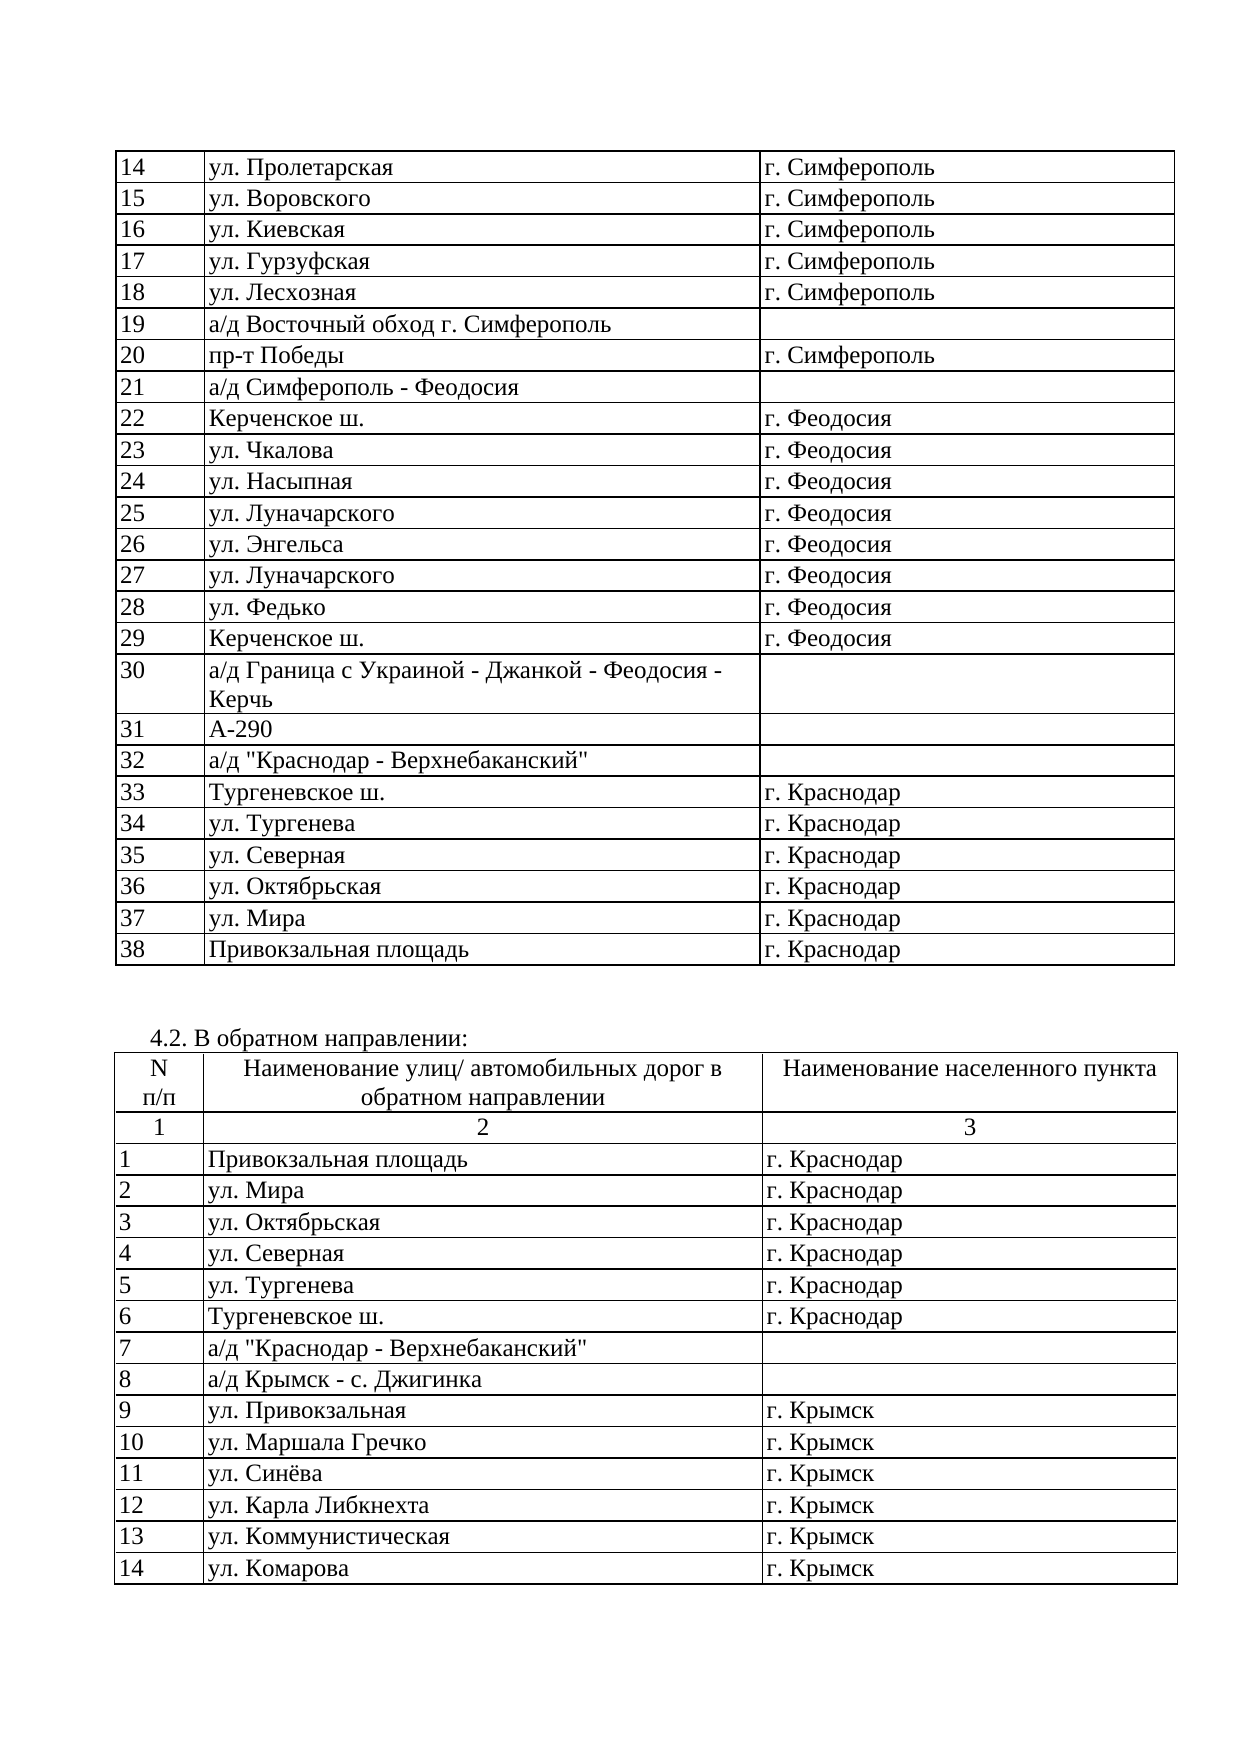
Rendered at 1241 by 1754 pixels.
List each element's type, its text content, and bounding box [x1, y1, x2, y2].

table_cell [761, 714, 1174, 744]
table_cell Привокзальная площадь [204, 1144, 762, 1174]
table_cell г. Краснодар [763, 1174, 1177, 1205]
table_cell ул. Мира [204, 1176, 762, 1205]
table_cell г. Феодосия [761, 466, 1174, 496]
table_cell ул. Синёва [204, 1459, 762, 1488]
table_cell г. Феодосия [761, 592, 1174, 622]
table_cell 24 [117, 466, 204, 496]
table_cell г. Краснодар [763, 1143, 1177, 1174]
table_cell г. Крымск [763, 1394, 1177, 1426]
table_cell ул. Лесхозная [205, 277, 759, 307]
table_cell 20 [117, 340, 204, 370]
table_cell ул. Привокзальная [204, 1396, 762, 1426]
table_cell г. Краснодар [761, 777, 1174, 807]
table_cell а/д Граница с Украиной - Джанкой - Феодосия - Керчь [205, 655, 759, 712]
table_cell ул. Тургенева [204, 1270, 762, 1300]
table_cell 26 [117, 529, 204, 559]
table_cell г. Краснодар [761, 903, 1174, 933]
table_cell 30 [117, 655, 204, 712]
table_cell 36 [117, 871, 204, 901]
table_cell г. Симферополь [761, 215, 1174, 244]
table_cell 2 [204, 1113, 762, 1142]
table_cell 6 [115, 1301, 203, 1331]
table_header Наименование улиц/ автомобильных дорог в обратном направлении [204, 1053, 762, 1111]
table_cell ул. Чкалова [205, 435, 759, 464]
table_cell ул. Воровского [205, 183, 759, 213]
table_cell 2 [115, 1175, 203, 1205]
table_cell 29 [117, 623, 204, 653]
table_cell а/д "Краснодар - Верхнебаканский" [204, 1333, 762, 1363]
table_cell г. Феодосия [761, 561, 1174, 590]
table_cell г. Феодосия [761, 435, 1174, 464]
table_cell г. Краснодар [761, 840, 1174, 870]
table_cell 33 [117, 777, 204, 807]
table_cell Керченское ш. [205, 623, 759, 653]
table_cell 27 [117, 561, 204, 590]
table_cell а/д Восточный обход г. Симферополь [205, 309, 759, 339]
table_cell г. Симферополь [761, 277, 1174, 307]
table_cell 11 [115, 1458, 203, 1488]
table_cell ул. Октябрьская [205, 871, 759, 901]
table_cell ул. Федько [205, 592, 759, 622]
table_cell ул. Киевская [205, 215, 759, 244]
table_cell а/д Симферополь - Феодосия [205, 372, 759, 402]
table_cell 38 [117, 934, 204, 964]
table_cell 17 [117, 246, 204, 276]
table_cell 25 [117, 498, 204, 527]
table_cell 23 [117, 435, 204, 464]
table_cell 19 [117, 309, 204, 339]
table_header Наименование населенного пункта [763, 1053, 1177, 1111]
table_cell 14 [117, 152, 204, 181]
table_cell 31 [117, 714, 204, 744]
table_cell 5 [115, 1269, 203, 1300]
table_cell [763, 1363, 1177, 1394]
table_cell г. Крымск [763, 1551, 1177, 1583]
table_cell 7 [115, 1332, 203, 1363]
table_cell 16 [117, 215, 204, 244]
text 4.2. В обратном направлении: [150, 1023, 1090, 1052]
table_cell г. Краснодар [761, 871, 1174, 901]
table_cell ул. Луначарского [205, 561, 759, 590]
table_cell ул. Северная [205, 840, 759, 870]
table_cell ул. Энгельса [205, 529, 759, 559]
table_cell 15 [117, 183, 204, 213]
table_cell 22 [117, 403, 204, 433]
table_cell ул. Коммунистическая [204, 1522, 762, 1551]
table_cell 8 [115, 1364, 203, 1394]
table_cell г. Феодосия [761, 529, 1174, 559]
table_cell 35 [117, 840, 204, 870]
table_cell г. Феодосия [761, 623, 1174, 653]
table_cell ул. Пролетарская [205, 152, 759, 181]
table_cell [761, 746, 1174, 775]
table_cell г. Краснодар [763, 1205, 1177, 1237]
table_cell Привокзальная площадь [205, 934, 759, 964]
table_cell ул. Мира [205, 903, 759, 933]
table_cell А-290 [205, 714, 759, 744]
table_cell ул. Северная [204, 1238, 762, 1268]
table_cell 4 [115, 1238, 203, 1268]
table_cell г. Феодосия [761, 498, 1174, 527]
table_cell г. Симферополь [761, 152, 1174, 181]
table_cell 18 [117, 277, 204, 307]
table_cell Керченское ш. [205, 403, 759, 433]
table_cell ул. Комарова [204, 1553, 762, 1583]
table_cell г. Крымск [763, 1457, 1177, 1488]
table_cell [763, 1331, 1177, 1363]
table_cell 3 [115, 1206, 203, 1237]
table_cell 28 [117, 592, 204, 622]
table_cell [761, 372, 1174, 402]
table_cell а/д "Краснодар - Верхнебаканский" [205, 746, 759, 775]
table_cell ул. Маршала Гречко [204, 1427, 762, 1457]
table_cell г. Краснодар [763, 1300, 1177, 1331]
table_cell 1 [115, 1144, 203, 1174]
table_cell 12 [115, 1490, 203, 1520]
table_cell 34 [117, 808, 204, 838]
table_cell ул. Луначарского [205, 498, 759, 527]
table_cell 21 [117, 372, 204, 402]
table_cell г. Краснодар [763, 1268, 1177, 1300]
table_cell [761, 655, 1174, 712]
table_cell г. Симферополь [761, 340, 1174, 370]
table_cell ул. Тургенева [205, 808, 759, 838]
table_cell г. Краснодар [763, 1237, 1177, 1268]
table_cell ул. Октябрьская [204, 1207, 762, 1237]
table_cell 10 [115, 1427, 203, 1457]
table_cell 1 [115, 1112, 203, 1142]
table_cell г. Крымск [763, 1426, 1177, 1457]
table_cell пр-т Победы [205, 340, 759, 370]
table_cell г. Симферополь [761, 183, 1174, 213]
table_cell г. Крымск [763, 1489, 1177, 1520]
table_cell 37 [117, 903, 204, 933]
table_cell 13 [115, 1521, 203, 1551]
table_cell 3 [763, 1111, 1177, 1142]
table_cell Тургеневское ш. [205, 777, 759, 807]
table_cell г. Феодосия [761, 403, 1174, 433]
table_cell ул. Гурзуфская [205, 246, 759, 276]
table_cell г. Краснодар [761, 934, 1174, 964]
table_cell 14 [115, 1553, 203, 1583]
table_cell г. Крымск [763, 1520, 1177, 1551]
table_cell 9 [115, 1395, 203, 1426]
table_cell Тургеневское ш. [204, 1301, 762, 1331]
table_cell [761, 309, 1174, 339]
table_cell а/д Крымск - с. Джигинка [204, 1364, 762, 1394]
table_cell г. Краснодар [761, 808, 1174, 838]
table_cell 32 [117, 746, 204, 775]
table_cell г. Симферополь [761, 246, 1174, 276]
table_header N п/п [115, 1053, 203, 1111]
table_cell ул. Карла Либкнехта [204, 1490, 762, 1520]
table_cell ул. Насыпная [205, 466, 759, 496]
